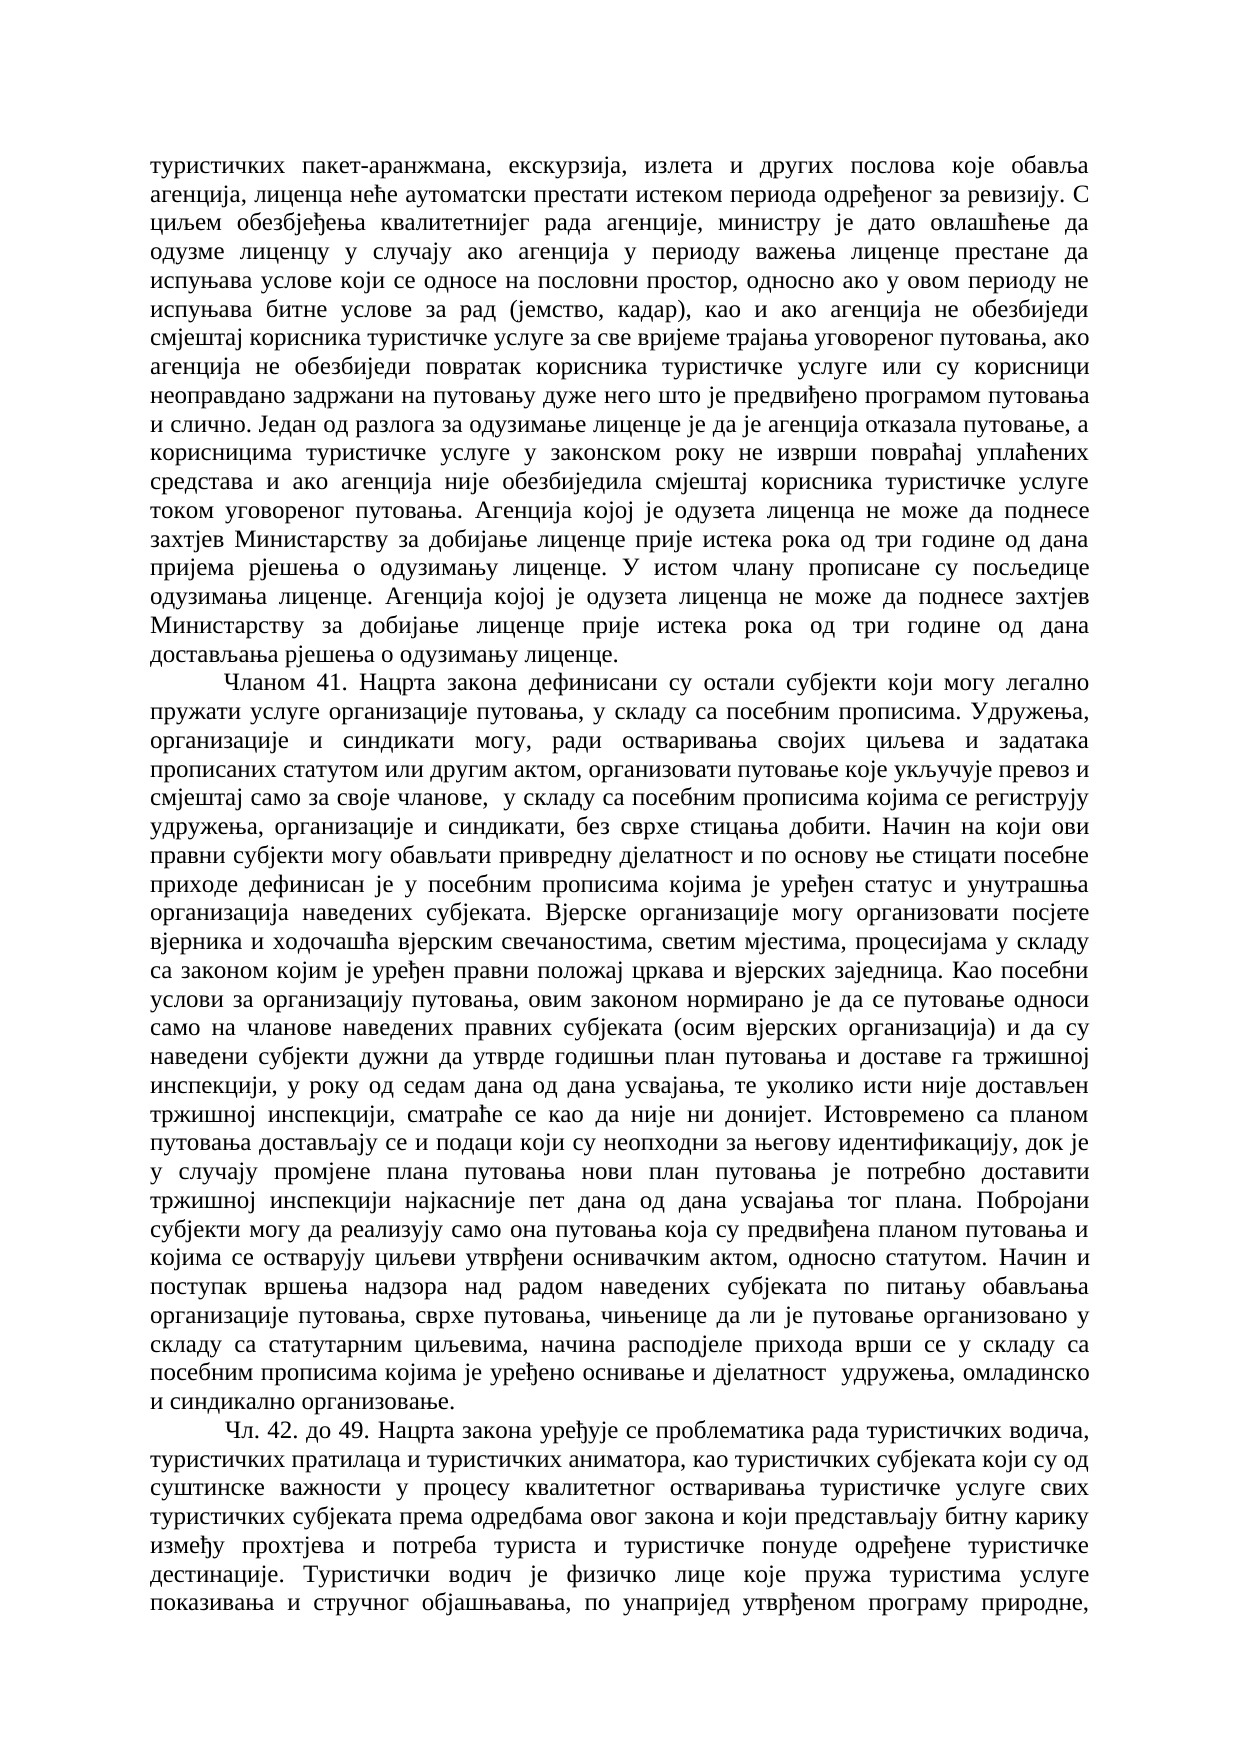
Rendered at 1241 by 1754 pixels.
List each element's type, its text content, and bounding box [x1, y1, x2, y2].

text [150, 150, 1090, 667]
text Чланом 41. Нацрта закона дефинисани су остали субјекти који могу легално пружати услуге организације путовања, у складу са посебним прописима. Удружења, организације и синдикати могу, ради остваривања својих циљева и задатака прописаних статутом или другим актом, организовати путовање које укључује превоз и смјештај само за своје чланове, у складу са посебним прописима којима се региструју удружења, организације и синдикати, без сврхе стицања добити. Начин на који ови правни субјекти могу обављати привредну дјелатност и по основу ње стицати посебне приходе дефинисан је у посебним прописима којима је уређен статус и унутрашња организација наведених субјеката. Вјерске организације могу организовати посјете вјерника и ходочашћа вјерским свечаностима, светим мјестима, процесијама у складу са законом којим је уређен правни положај цркава и вјерских заједница. Као посебни услови за организацију путовања, овим законом нормирано је да се путовање односи само на чланове наведених правних субјеката (осим вјерских организација) и да су наведени субјекти дужни да утврде годишњи план путовања и доставе га тржишној инспекцији, у року од седам дана од дана усвајања, те уколико исти није достављен тржишној инспекцији, сматраће се као да није ни донијет. Истовремено са планом путовања достављају се и подаци који су неопходни за његову идентификацију, док је у случају промјене плана путовања нови план путовања је потребно доставити тржишној инспекцији најкасније пет дана од дана усвајања тог плана. Побројани субјекти могу да реализују само она путовања која су предвиђена планом путовања и којима се остварују циљеви утврђени оснивачким актом, односно статутом. Начин и поступак вршења надзора над радом наведених субјеката по питању обављања организације путовања, сврхе путовања, чињенице да ли је путовање организовано у складу са статутарним циљевима, начина расподјеле прихода врши се у складу са посебним прописима којима је уређено оснивање и дјелатност удружења, омладинско и синдикално организовање. [150, 667, 1090, 1415]
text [150, 1415, 1090, 1616]
